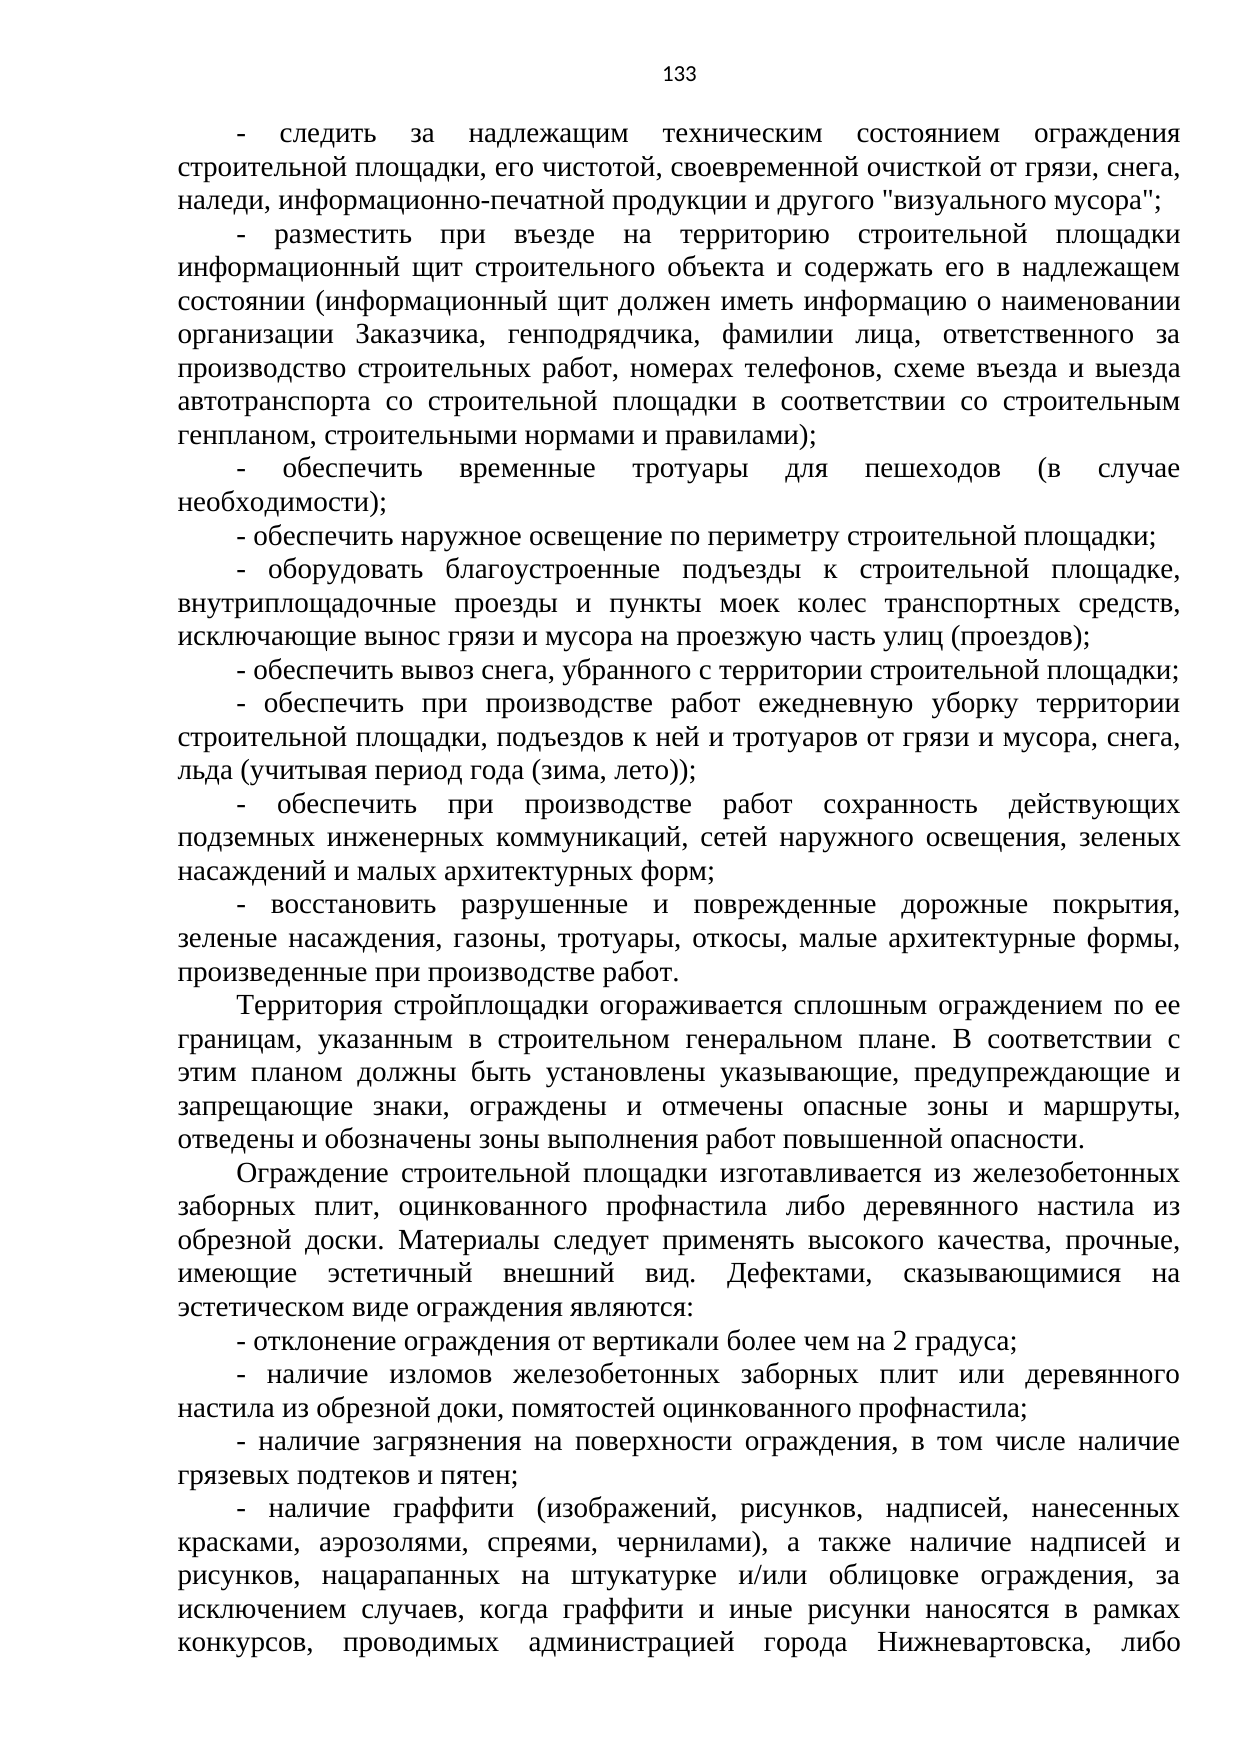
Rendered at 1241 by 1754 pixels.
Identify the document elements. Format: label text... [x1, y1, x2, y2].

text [177, 1490, 1181, 1658]
text - восстановить разрушенные и поврежденные дорожные покрытия, зеленые насаждения, газоны, тротуары, откосы, малые архитектурные формы, произведенные при производстве работ. [177, 887, 1181, 987]
text - обеспечить при производстве работ сохранность действующих подземных инженерных коммуникаций, сетей наружного освещения, зеленых насаждений и малых архитектурных форм; [177, 786, 1181, 887]
text - обеспечить временные тротуары для пешеходов (в случае необходимости); [177, 451, 1181, 518]
text - отклонение ограждения от вертикали более чем на 2 градуса; [177, 1323, 1181, 1356]
text Территория стройплощадки огораживается сплошным ограждением по ее границам, указанным в строительном генеральном плане. В соответствии с этим планом должны быть установлены указывающие, предупреждающие и запрещающие знаки, ограждены и отмечены опасные зоны и маршруты, отведены и обозначены зоны выполнения работ повышенной опасности. [177, 987, 1181, 1155]
text - разместить при въезде на территорию строительной площадки информационный щит строительного объекта и содержать его в надлежащем состоянии (информационный щит должен иметь информацию о наименовании организации Заказчика, генподрядчика, фамилии лица, ответственного за производство строительных работ, номерах телефонов, схеме въезда и выезда автотранспорта со строительной площадки в соответствии со строительным генпланом, строительными нормами и правилами); [177, 216, 1181, 451]
text - обеспечить при производстве работ ежедневную уборку территории строительной площадки, подъездов к ней и тротуаров от грязи и мусора, снега, льда (учитывая период года (зима, лето)); [177, 685, 1181, 786]
text - оборудовать благоустроенные подъезды к строительной площадке, внутриплощадочные проезды и пункты моек колес транспортных средств, исключающие вынос грязи и мусора на проезжую часть улиц (проездов); [177, 551, 1181, 652]
text - наличие загрязнения на поверхности ограждения, в том числе наличие грязевых подтеков и пятен; [177, 1423, 1181, 1490]
text - следить за надлежащим техническим состоянием ограждения строительной площадки, его чистотой, своевременной очисткой от грязи, снега, наледи, информационно-печатной продукции и другого "визуального мусора"; [177, 115, 1181, 216]
text - обеспечить наружное освещение по периметру строительной площадки; [177, 518, 1181, 551]
text - обеспечить вывоз снега, убранного с территории строительной площадки; [177, 652, 1181, 685]
text Ограждение строительной площадки изготавливается из железобетонных заборных плит, оцинкованного профнастила либо деревянного настила из обрезной доски. Материалы следует применять высокого качества, прочные, имеющие эстетичный внешний вид. Дефектами, сказывающимися на эстетическом виде ограждения являются: [177, 1155, 1181, 1323]
text - наличие изломов железобетонных заборных плит или деревянного настила из обрезной доки, помятостей оцинкованного профнастила; [177, 1356, 1181, 1423]
